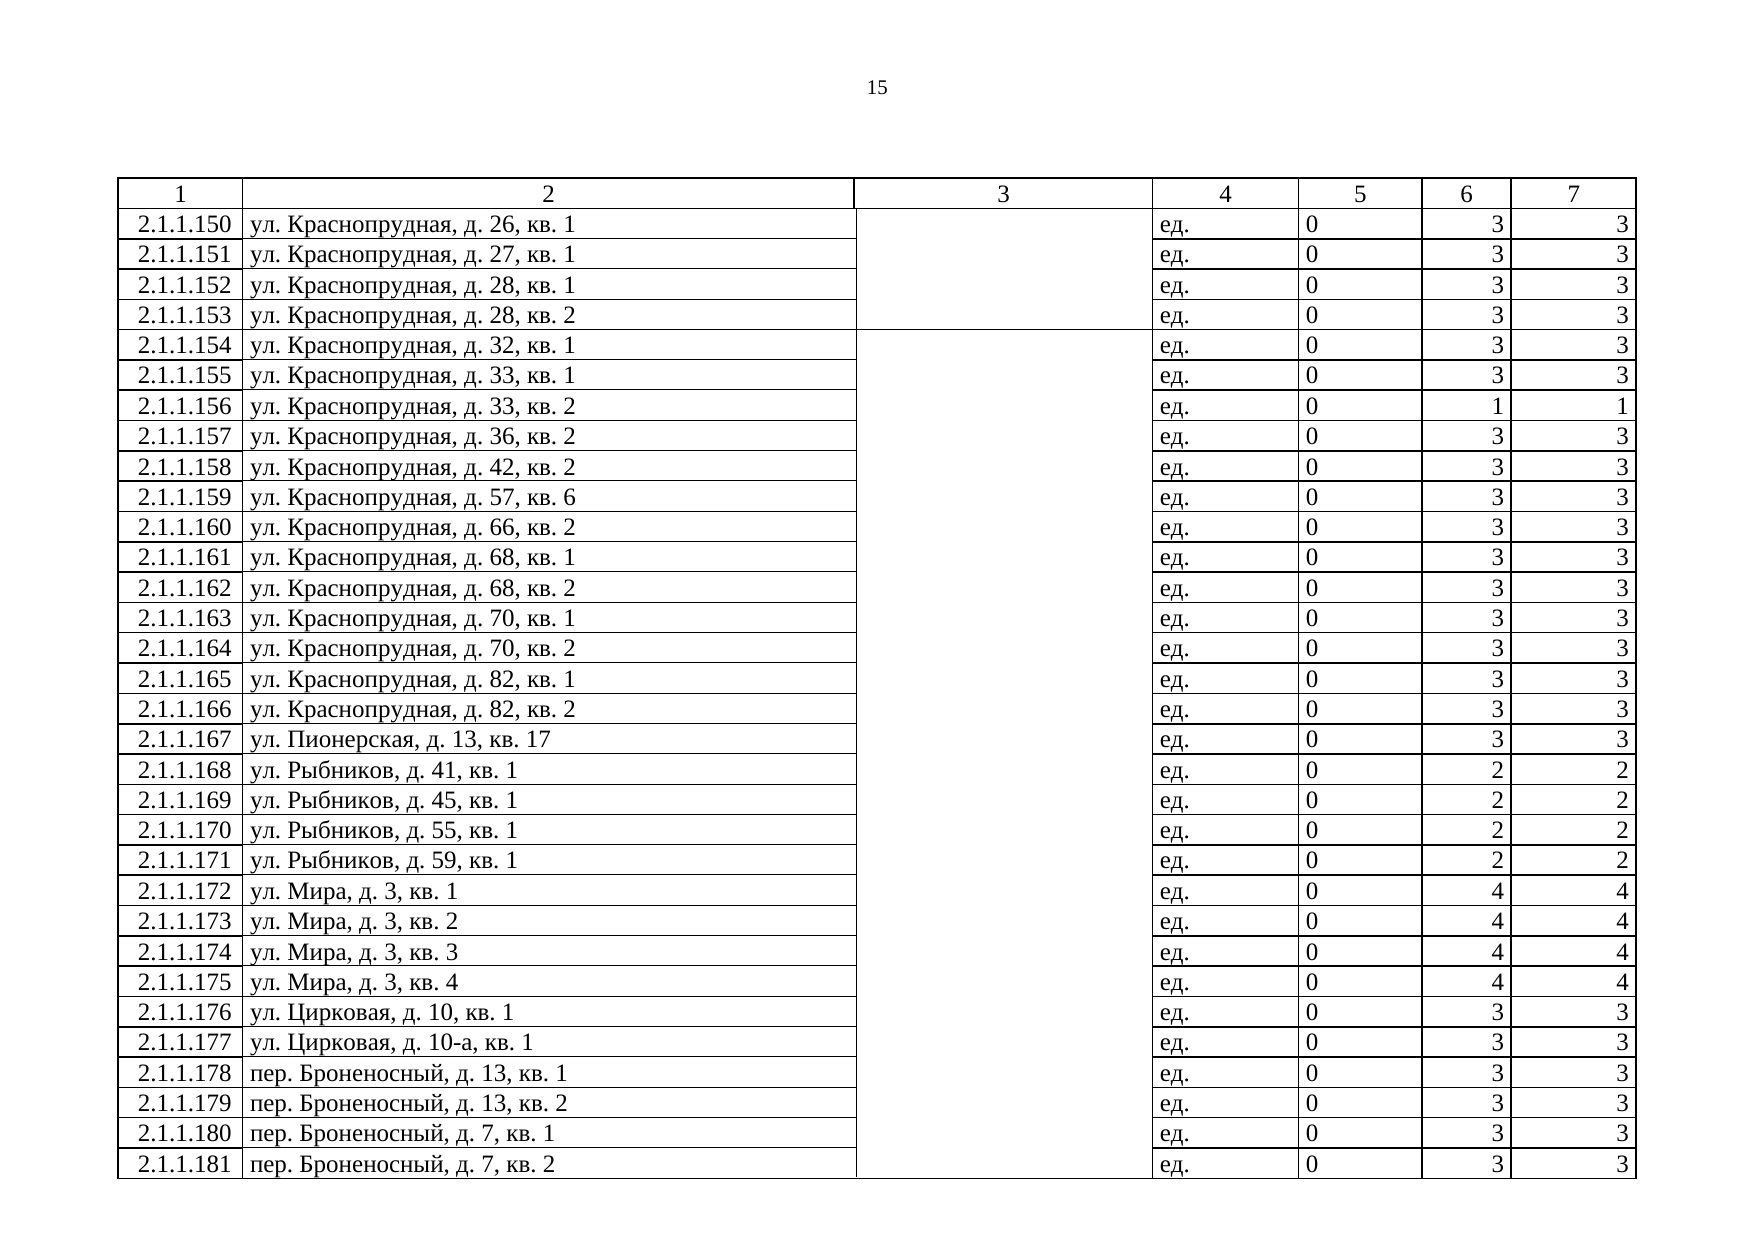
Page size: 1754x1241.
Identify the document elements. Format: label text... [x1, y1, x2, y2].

table_cell 0 [1299, 209, 1421, 238]
table_cell [119, 876, 242, 905]
table_cell 3 [1512, 270, 1635, 298]
table_cell ед. [1153, 815, 1298, 844]
table_cell 3 [1512, 421, 1635, 450]
table_cell [119, 937, 242, 965]
table_cell ул. Рыбников, д. 55, кв. 1 [243, 815, 856, 844]
table_cell 0 [1299, 815, 1421, 844]
table_cell 3 [1423, 240, 1510, 268]
table_cell 3 [1512, 543, 1635, 571]
table_cell ед. [1153, 330, 1298, 359]
table_cell ед. [1153, 846, 1298, 874]
table_cell 0 [1299, 725, 1421, 753]
table_cell 3 [1423, 1028, 1510, 1056]
table_cell 2 [1512, 755, 1635, 783]
table_cell 0 [1299, 482, 1421, 511]
table_cell 3 [1423, 209, 1510, 238]
table_cell [119, 755, 242, 783]
table_cell 3 [1512, 694, 1635, 723]
table_cell 0 [1299, 694, 1421, 723]
table_cell ед. [1153, 482, 1298, 511]
table_cell ед. [1153, 209, 1298, 238]
table_header 5 [1299, 179, 1421, 207]
table_cell [119, 482, 242, 511]
table_cell 3 [1423, 664, 1510, 692]
table_cell 3 [1423, 452, 1510, 480]
table_cell [119, 725, 242, 753]
table_cell ул. Краснопрудная, д. 36, кв. 2 [243, 421, 856, 450]
table_cell 3 [1512, 452, 1635, 480]
table_cell ул. Краснопрудная, д. 70, кв. 2 [243, 633, 856, 662]
table_cell ул. Краснопрудная, д. 27, кв. 1 [243, 239, 856, 268]
table_cell 0 [1299, 421, 1421, 450]
table_cell 2 [1423, 846, 1510, 874]
table_cell 3 [1512, 1058, 1635, 1087]
table_cell [119, 603, 242, 632]
table_cell 3 [1512, 240, 1635, 268]
table_cell ул. Мира, д. 3, кв. 3 [243, 936, 856, 965]
table_cell 3 [1512, 633, 1635, 662]
table_cell ед. [1153, 1118, 1298, 1147]
table_cell 2 [1423, 785, 1510, 814]
table_cell [119, 421, 242, 450]
table_cell 4 [1423, 937, 1510, 965]
table_cell ул. Рыбников, д. 45, кв. 1 [243, 785, 856, 814]
table_cell 0 [1299, 573, 1421, 602]
table_cell ул. Краснопрудная, д. 57, кв. 6 [243, 481, 856, 511]
table_cell 3 [1512, 725, 1635, 753]
table_cell 3 [1512, 1028, 1635, 1056]
table_cell 3 [1423, 330, 1510, 359]
table_cell ул. Краснопрудная, д. 28, кв. 1 [243, 269, 856, 298]
table_cell ул. Краснопрудная, д. 32, кв. 1 [243, 330, 856, 359]
table_cell ед. [1153, 543, 1298, 571]
table_cell ул. Мира, д. 3, кв. 2 [243, 906, 856, 935]
table_cell [119, 573, 242, 602]
table_cell 0 [1299, 1058, 1421, 1087]
table_cell [119, 512, 242, 541]
table_cell ул. Цирковая, д. 10, кв. 1 [243, 997, 856, 1026]
table_cell 3 [1423, 421, 1510, 450]
table_cell пер. Броненосный, д. 13, кв. 2 [243, 1088, 856, 1117]
table_cell [119, 391, 242, 420]
table_cell 0 [1299, 1088, 1421, 1117]
table_cell 4 [1512, 906, 1635, 935]
table_cell [119, 785, 242, 814]
table_cell 0 [1299, 664, 1421, 692]
table_cell [119, 209, 242, 238]
table_cell ул. Мира, д. 3, кв. 1 [243, 875, 856, 905]
table_header 3 [855, 179, 1152, 207]
table_cell [119, 815, 242, 844]
table_cell 3 [1423, 270, 1510, 298]
table_cell 3 [1423, 633, 1510, 662]
table_cell 3 [1423, 300, 1510, 329]
table_cell 0 [1299, 633, 1421, 662]
table_cell ед. [1153, 997, 1298, 1026]
table_cell 2 [1512, 846, 1635, 874]
table_cell ул. Краснопрудная, д. 33, кв. 2 [243, 390, 856, 420]
table_cell [119, 543, 242, 571]
table_cell ул. Краснопрудная, д. 68, кв. 1 [243, 542, 856, 571]
table_cell пер. Броненосный, д. 7, кв. 1 [243, 1118, 856, 1147]
table_cell [119, 270, 242, 298]
table_cell 3 [1423, 573, 1510, 602]
table_cell ед. [1153, 725, 1298, 753]
table_cell ед. [1153, 937, 1298, 965]
table_cell [857, 330, 1152, 1177]
table_cell ул. Рыбников, д. 41, кв. 1 [243, 754, 856, 783]
table_cell [119, 1149, 242, 1177]
table_cell [119, 1028, 242, 1056]
table_cell ул. Краснопрудная, д. 28, кв. 2 [243, 300, 856, 329]
table_cell 2 [1423, 755, 1510, 783]
table_cell 3 [1512, 512, 1635, 541]
table_cell ул. Краснопрудная, д. 66, кв. 2 [243, 512, 856, 541]
table_cell 0 [1299, 391, 1421, 420]
table_cell 3 [1512, 1118, 1635, 1147]
table_cell 0 [1299, 876, 1421, 905]
table_cell 2 [1423, 815, 1510, 844]
table_cell [119, 300, 242, 329]
table_cell ед. [1153, 906, 1298, 935]
table_cell 0 [1299, 1028, 1421, 1056]
table_cell 3 [1423, 1058, 1510, 1087]
table_cell ед. [1153, 1149, 1298, 1177]
table_cell 2 [1512, 785, 1635, 814]
table_cell [119, 1088, 242, 1117]
table_cell 0 [1299, 330, 1421, 359]
table_cell ед. [1153, 421, 1298, 450]
table_cell ед. [1153, 240, 1298, 268]
table_cell [119, 240, 242, 268]
table_header 4 [1153, 179, 1298, 207]
table_cell ул. Краснопрудная, д. 82, кв. 2 [243, 694, 856, 723]
table_cell 4 [1512, 937, 1635, 965]
table_cell 3 [1423, 725, 1510, 753]
table_cell ед. [1153, 755, 1298, 783]
table_cell 0 [1299, 240, 1421, 268]
table_cell 3 [1512, 209, 1635, 238]
table_cell ед. [1153, 664, 1298, 692]
table_cell 3 [1512, 361, 1635, 389]
table_cell [119, 967, 242, 996]
table_cell 0 [1299, 997, 1421, 1026]
table_cell ед. [1153, 391, 1298, 420]
table_cell ул. Краснопрудная, д. 33, кв. 1 [243, 360, 856, 389]
table_cell [119, 330, 242, 359]
table_cell ед. [1153, 967, 1298, 996]
table_cell 0 [1299, 755, 1421, 783]
table_cell 4 [1512, 967, 1635, 996]
table_cell [119, 452, 242, 480]
table_cell [119, 997, 242, 1026]
table_cell ед. [1153, 1058, 1298, 1087]
table_cell 0 [1299, 512, 1421, 541]
table_cell 0 [1299, 300, 1421, 329]
table_cell 3 [1512, 482, 1635, 511]
table_cell ул. Краснопрудная, д. 68, кв. 2 [243, 572, 856, 602]
table_cell 0 [1299, 1149, 1421, 1177]
table_cell ул. Краснопрудная, д. 70, кв. 1 [243, 603, 856, 632]
table_cell [119, 1118, 242, 1147]
table_cell ул. Пионерская, д. 13, кв. 17 [243, 724, 856, 753]
table_cell 3 [1423, 603, 1510, 632]
table_cell [119, 633, 242, 662]
table_cell 4 [1512, 876, 1635, 905]
table_cell 3 [1512, 330, 1635, 359]
table_cell 3 [1512, 573, 1635, 602]
table_cell 2 [1512, 815, 1635, 844]
table_cell 3 [1512, 997, 1635, 1026]
table_cell 0 [1299, 906, 1421, 935]
table_cell ед. [1153, 694, 1298, 723]
table_cell ед. [1153, 1088, 1298, 1117]
table_cell 4 [1423, 967, 1510, 996]
table_cell 3 [1423, 694, 1510, 723]
table_cell 1 [1512, 391, 1635, 420]
table_cell ед. [1153, 1028, 1298, 1056]
table_cell ул. Мира, д. 3, кв. 4 [243, 966, 856, 996]
table_cell 4 [1423, 876, 1510, 905]
table_cell [119, 361, 242, 389]
table_cell ед. [1153, 603, 1298, 632]
table_cell [119, 846, 242, 874]
table_cell 3 [1423, 482, 1510, 511]
table_cell 0 [1299, 361, 1421, 389]
table_cell ул. Краснопрудная, д. 82, кв. 1 [243, 663, 856, 692]
table_cell [119, 694, 242, 723]
table_cell 0 [1299, 846, 1421, 874]
table_cell ед. [1153, 633, 1298, 662]
table_cell 0 [1299, 967, 1421, 996]
table_cell ед. [1153, 876, 1298, 905]
table_cell 0 [1299, 543, 1421, 571]
table_cell ед. [1153, 573, 1298, 602]
table_cell 3 [1423, 512, 1510, 541]
table_cell пер. Броненосный, д. 7, кв. 2 [243, 1148, 856, 1177]
table_cell 3 [1512, 603, 1635, 632]
table_cell 3 [1423, 997, 1510, 1026]
table_cell 3 [1423, 1118, 1510, 1147]
table_header 6 [1423, 179, 1510, 207]
table_cell 0 [1299, 785, 1421, 814]
table_cell 0 [1299, 1118, 1421, 1147]
table_cell ед. [1153, 361, 1298, 389]
table_cell [119, 1058, 242, 1087]
table_cell 3 [1423, 361, 1510, 389]
table_cell 3 [1512, 300, 1635, 329]
table_header 1 [119, 179, 242, 207]
table_cell ед. [1153, 785, 1298, 814]
table_cell 0 [1299, 937, 1421, 965]
table_cell пер. Броненосный, д. 13, кв. 1 [243, 1057, 856, 1087]
table_cell ул. Рыбников, д. 59, кв. 1 [243, 845, 856, 874]
table_cell ул. Краснопрудная, д. 42, кв. 2 [243, 451, 856, 480]
table_cell [119, 664, 242, 692]
table_header 7 [1512, 179, 1635, 207]
table_cell 1 [1423, 391, 1510, 420]
table_cell ед. [1153, 512, 1298, 541]
table_cell 0 [1299, 270, 1421, 298]
table_cell 3 [1423, 1149, 1510, 1177]
table_header 2 [243, 179, 853, 207]
table_cell 3 [1423, 1088, 1510, 1117]
table_cell 3 [1423, 543, 1510, 571]
table_cell ул. Краснопрудная, д. 26, кв. 1 [243, 209, 856, 238]
table_cell 0 [1299, 603, 1421, 632]
table_cell 3 [1512, 1088, 1635, 1117]
table_cell ед. [1153, 270, 1298, 298]
table_cell 3 [1512, 1149, 1635, 1177]
table_cell 4 [1423, 906, 1510, 935]
table_cell ед. [1153, 452, 1298, 480]
table_cell 0 [1299, 452, 1421, 480]
table_cell ед. [1153, 300, 1298, 329]
table_cell ул. Цирковая, д. 10-а, кв. 1 [243, 1027, 856, 1056]
table_cell 3 [1512, 664, 1635, 692]
table_cell [119, 906, 242, 935]
